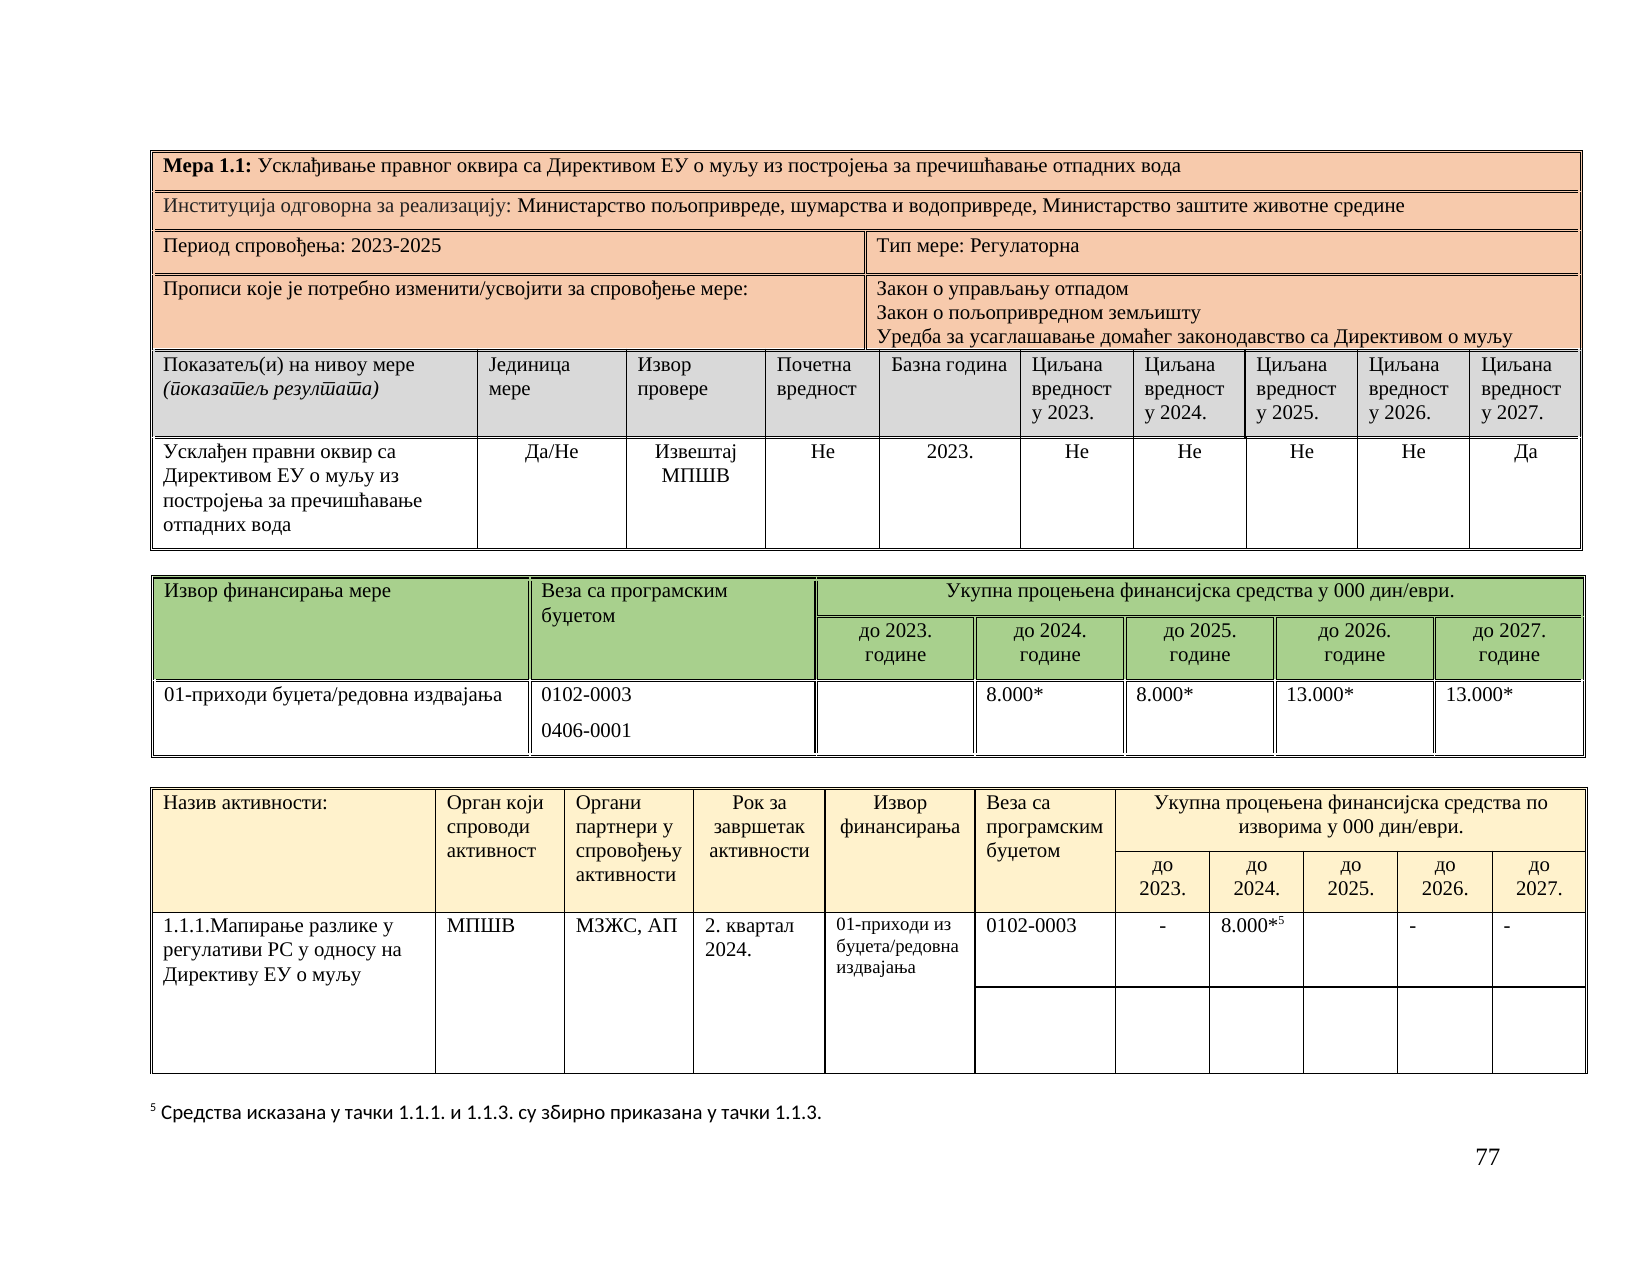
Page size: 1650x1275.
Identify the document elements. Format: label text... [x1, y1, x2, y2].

table_cell Циљaна вредност у 2026. [1358, 352, 1469, 436]
table_cell до 2025. године [1127, 618, 1273, 679]
table_cell Циљaна вредност у 2025. [1246, 352, 1357, 436]
table_header Извор финансирања мере [153, 576, 530, 679]
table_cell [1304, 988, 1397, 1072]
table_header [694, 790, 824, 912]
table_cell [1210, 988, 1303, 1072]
table_cell Институција одговорна за реализацију: Министарство пољопривреде, шумарства и водопривреде, Министарство заштите животне средине [153, 190, 1580, 229]
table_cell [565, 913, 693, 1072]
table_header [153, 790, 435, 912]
table_cell Усклађен правни оквир са Директивом ЕУ о муљу из постројења за пречишћавање отпадних вода [152, 436, 477, 548]
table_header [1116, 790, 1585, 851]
table_header Веза са програмским буџетом [530, 578, 816, 679]
table_cell Не [1021, 439, 1133, 548]
table_cell Период спровођења: 2023-2025 [152, 229, 865, 273]
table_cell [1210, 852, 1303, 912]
table_cell Циљaна вредност у 2027. [1470, 349, 1580, 436]
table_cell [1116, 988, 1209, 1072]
table_cell до 2024. године [977, 618, 1123, 679]
table_cell Тип мере: Регулаторна [865, 229, 1582, 273]
table_cell Циљaна вредност у 2024. [1134, 352, 1244, 436]
table_cell Да/Не [478, 439, 626, 548]
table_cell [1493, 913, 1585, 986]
table_cell Закон о управљању отпадом Закон о пољопривредном земљишту Уредба за усаглашавање домаћег законодавство са Директивом о муљу [865, 273, 1582, 348]
table_cell Извор провере [627, 352, 765, 436]
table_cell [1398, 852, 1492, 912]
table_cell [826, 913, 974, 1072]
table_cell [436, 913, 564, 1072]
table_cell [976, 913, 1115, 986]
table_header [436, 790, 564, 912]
table_cell до 2027. године [1434, 615, 1584, 679]
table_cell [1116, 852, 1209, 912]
table_cell Базна година [880, 352, 1020, 436]
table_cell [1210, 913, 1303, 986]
table_cell Показатељ(и) на нивоу мере (показатељ резултата) [153, 349, 477, 436]
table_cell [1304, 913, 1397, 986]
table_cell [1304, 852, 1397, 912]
table_cell Да [1470, 436, 1582, 548]
table_cell Jединица мере [478, 352, 626, 436]
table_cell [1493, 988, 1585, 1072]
table_cell Не [1358, 439, 1469, 548]
table_cell Не [1247, 439, 1357, 548]
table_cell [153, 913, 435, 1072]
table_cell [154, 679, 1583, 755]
table_cell до 2026. године [1277, 618, 1433, 679]
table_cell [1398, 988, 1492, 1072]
table_cell Извештај МПШВ [627, 439, 765, 548]
table_cell Почетна вредност [766, 352, 879, 436]
table_header Укупна процењена финансијска средства у 000 дин/еври. [816, 578, 1583, 615]
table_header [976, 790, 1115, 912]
table_cell Циљaна вредност у 2023. [1021, 352, 1133, 436]
table_cell 2023. [880, 439, 1020, 548]
table_header Мера 1.1: Усклађивање правног оквира са Директивом ЕУ о муљу из постројења за пречишћавање отпадних вода [153, 153, 1580, 190]
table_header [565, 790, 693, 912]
table_cell Не [766, 439, 879, 548]
table_cell до 2023. године [818, 618, 973, 679]
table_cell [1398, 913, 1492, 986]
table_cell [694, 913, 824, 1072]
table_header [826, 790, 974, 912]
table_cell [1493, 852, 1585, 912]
table_cell Не [1134, 439, 1246, 548]
table_cell Прописи које је потребно изменити/усвојити за спровођење мере: [152, 273, 865, 348]
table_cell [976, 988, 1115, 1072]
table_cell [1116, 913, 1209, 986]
